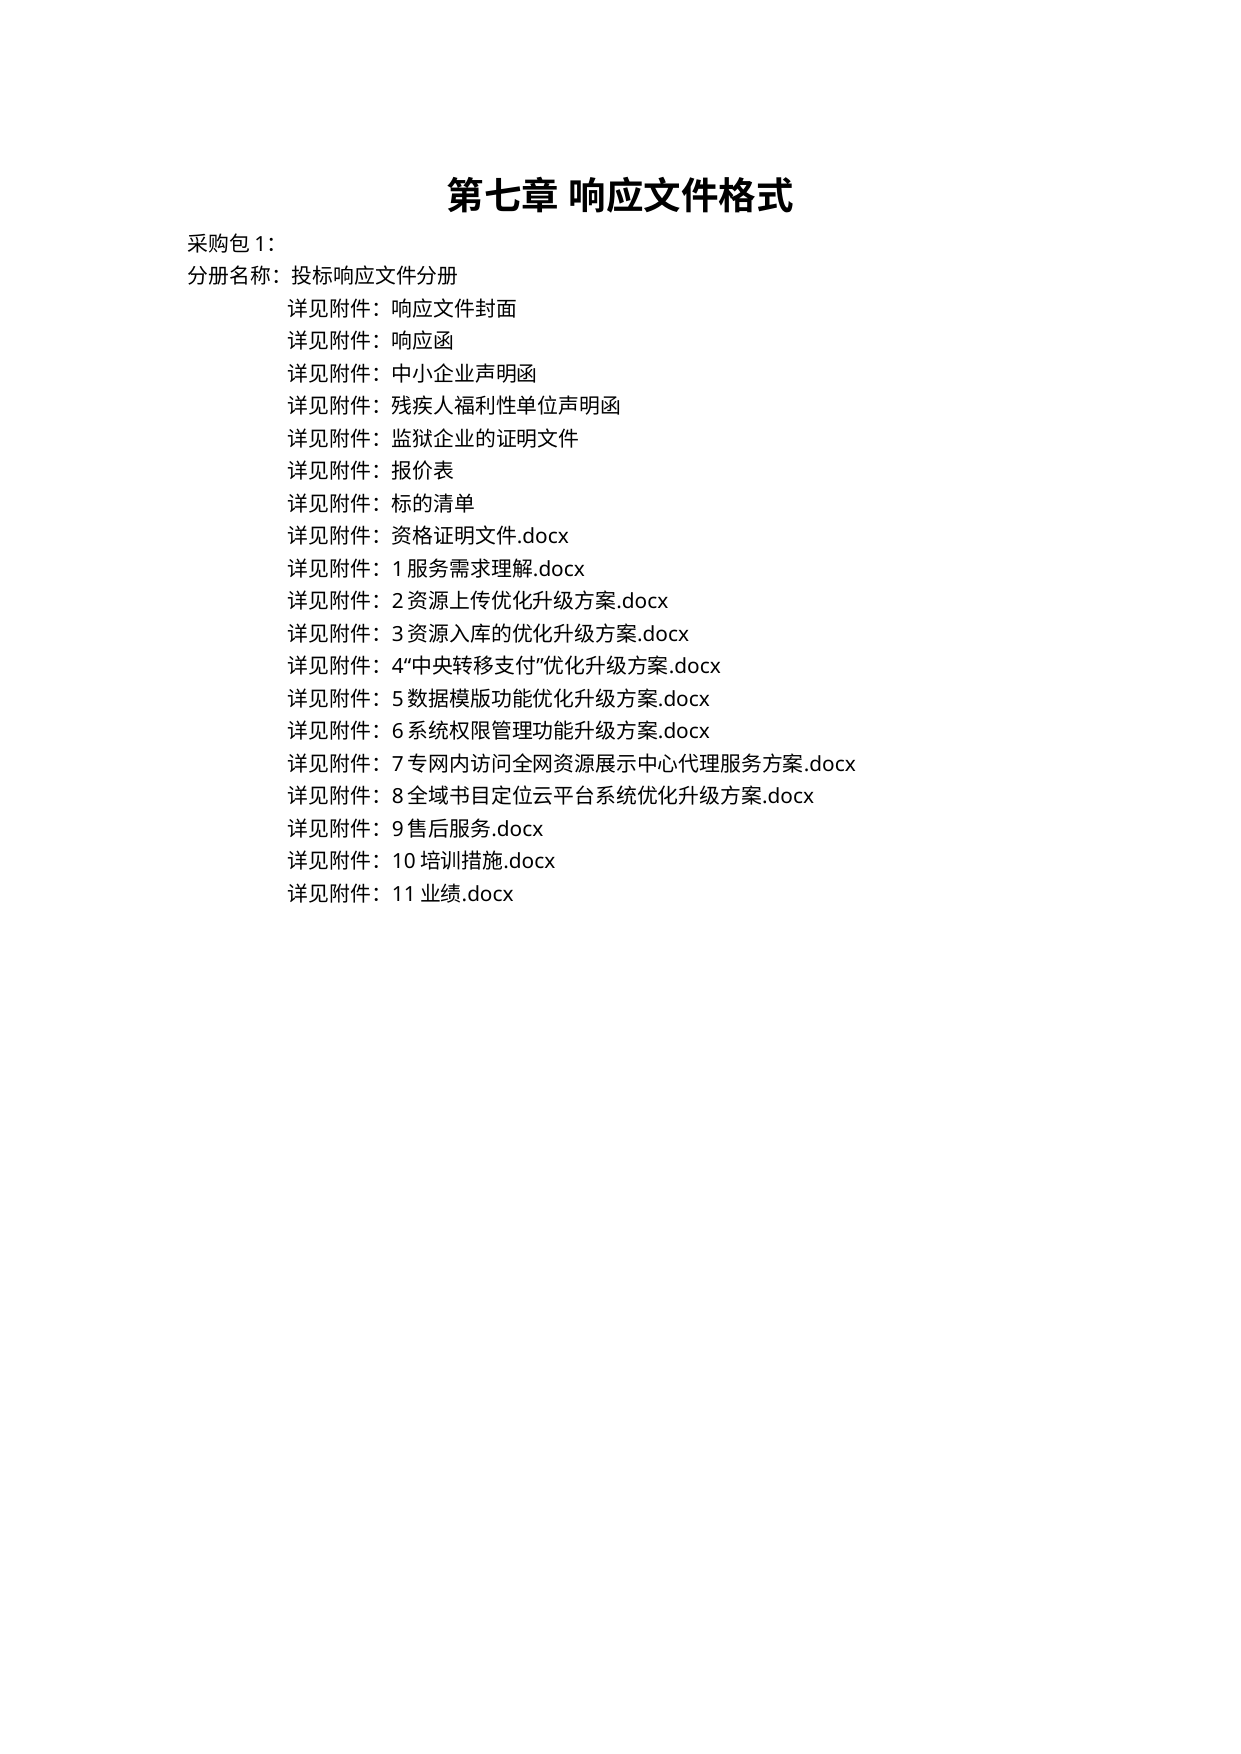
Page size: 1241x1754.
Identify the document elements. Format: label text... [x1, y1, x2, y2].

text 详见附件：4“中央转移支付”优化升级方案.docx [187, 649, 1053, 682]
text 详见附件：10培训措施.docx [187, 844, 1053, 877]
text 详见附件：3资源入库的优化升级方案.docx [187, 617, 1053, 649]
text 采购包1： [187, 227, 1053, 259]
text 详见附件：标的清单 [187, 487, 1053, 519]
text 分册名称：投标响应文件分册 [187, 259, 1053, 292]
text 详见附件：11业绩.docx [187, 877, 1053, 909]
text 详见附件：报价表 [187, 454, 1053, 487]
text 详见附件：监狱企业的证明文件 [187, 422, 1053, 454]
text 详见附件：1服务需求理解.docx [187, 552, 1053, 584]
text 详见附件：响应文件封面 [187, 292, 1053, 324]
text 第七章 响应文件格式 [187, 162, 1053, 227]
text 详见附件：资格证明文件.docx [187, 519, 1053, 552]
text 详见附件：7专网内访问全网资源展示中心代理服务方案.docx [187, 747, 1053, 779]
text 详见附件：5数据模版功能优化升级方案.docx [187, 682, 1053, 714]
text 详见附件：响应函 [187, 324, 1053, 357]
text 详见附件：8全域书目定位云平台系统优化升级方案.docx [187, 779, 1053, 812]
text 详见附件：残疾人福利性单位声明函 [187, 389, 1053, 422]
text 详见附件：6系统权限管理功能升级方案.docx [187, 714, 1053, 747]
text 详见附件：2资源上传优化升级方案.docx [187, 584, 1053, 617]
text 详见附件：9售后服务.docx [187, 812, 1053, 844]
text 详见附件：中小企业声明函 [187, 357, 1053, 389]
